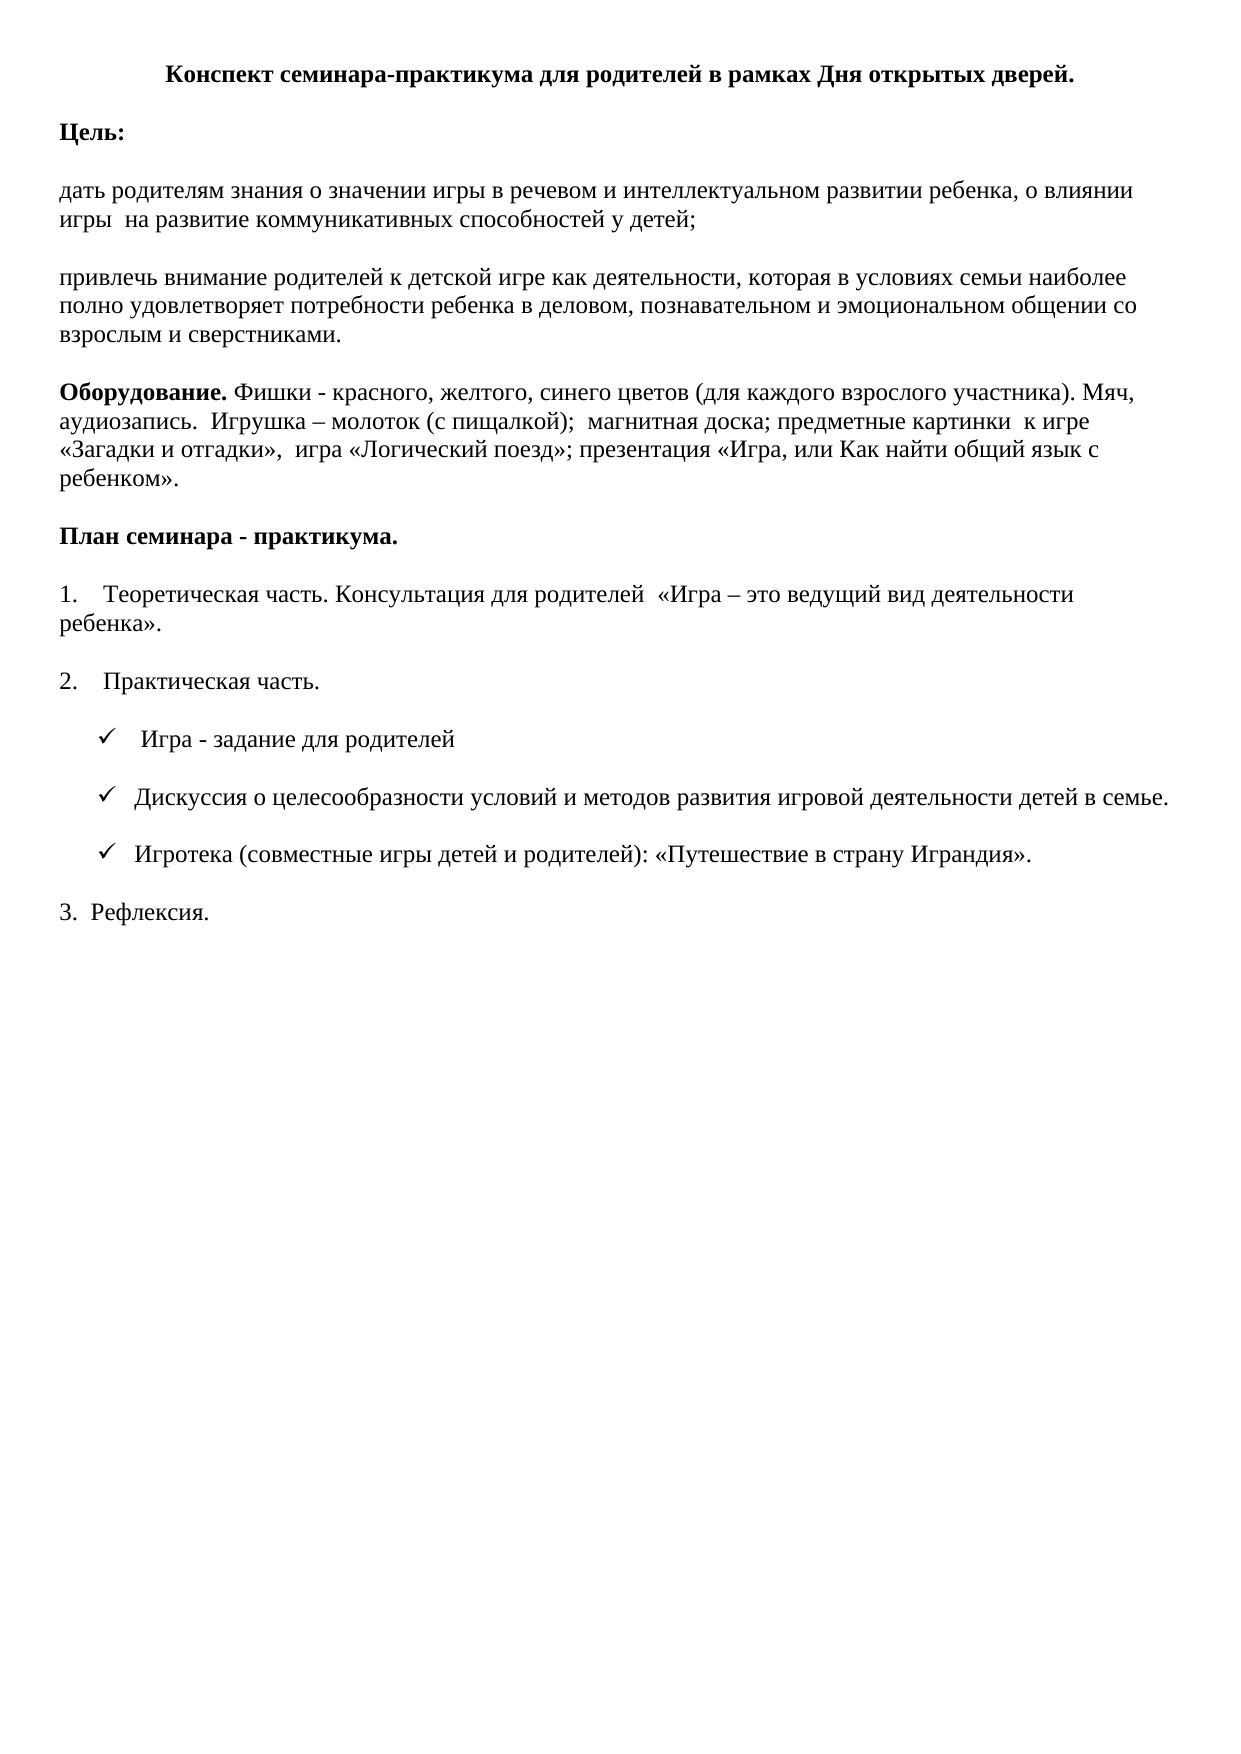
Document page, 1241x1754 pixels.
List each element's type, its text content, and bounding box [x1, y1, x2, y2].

text Оборудование. Фишки - красного, желтого, синего цветов (для каждого взрослого участника). Мяч, аудиозапись. Игрушка – молоток (с пищалкой); магнитная доска; предметные картинки к игре «Загадки и отгадки», игра «Логический поезд»; презентация «Игра, или Как найти общий язык с ребенком». [59, 377, 1181, 492]
text Конспект семинара-практикума для родителей в рамках Дня открытых дверей. [59, 59, 1181, 88]
text План семинара - практикума. [59, 521, 1181, 550]
text 3. Рефлексия. [59, 897, 1181, 926]
text 2. Практическая часть. [59, 666, 1181, 694]
text 1. Теоретическая часть. Консультация для родителей «Игра – это ведущий вид деятельности ребенка». [59, 579, 1181, 637]
list Игра - задание для родителей [97, 724, 1181, 752]
list Игротека (совместные игры детей и родителей): «Путешествие в страну Играндия». [97, 839, 1181, 868]
list Дискуссия о целесообразности условий и методов развития игровой деятельности детей в семье. [97, 782, 1181, 810]
text дать родителям знания о значении игры в речевом и интеллектуальном развитии ребенка, о влиянии игры на развитие коммуникативных способностей у детей; [59, 175, 1181, 232]
text привлечь внимание родителей к детской игре как деятельности, которая в условиях семьи наиболее полно удовлетворяет потребности ребенка в деловом, познавательном и эмоциональном общении со взрослым и сверстниками. [59, 262, 1181, 348]
text Цель: [59, 117, 1181, 146]
